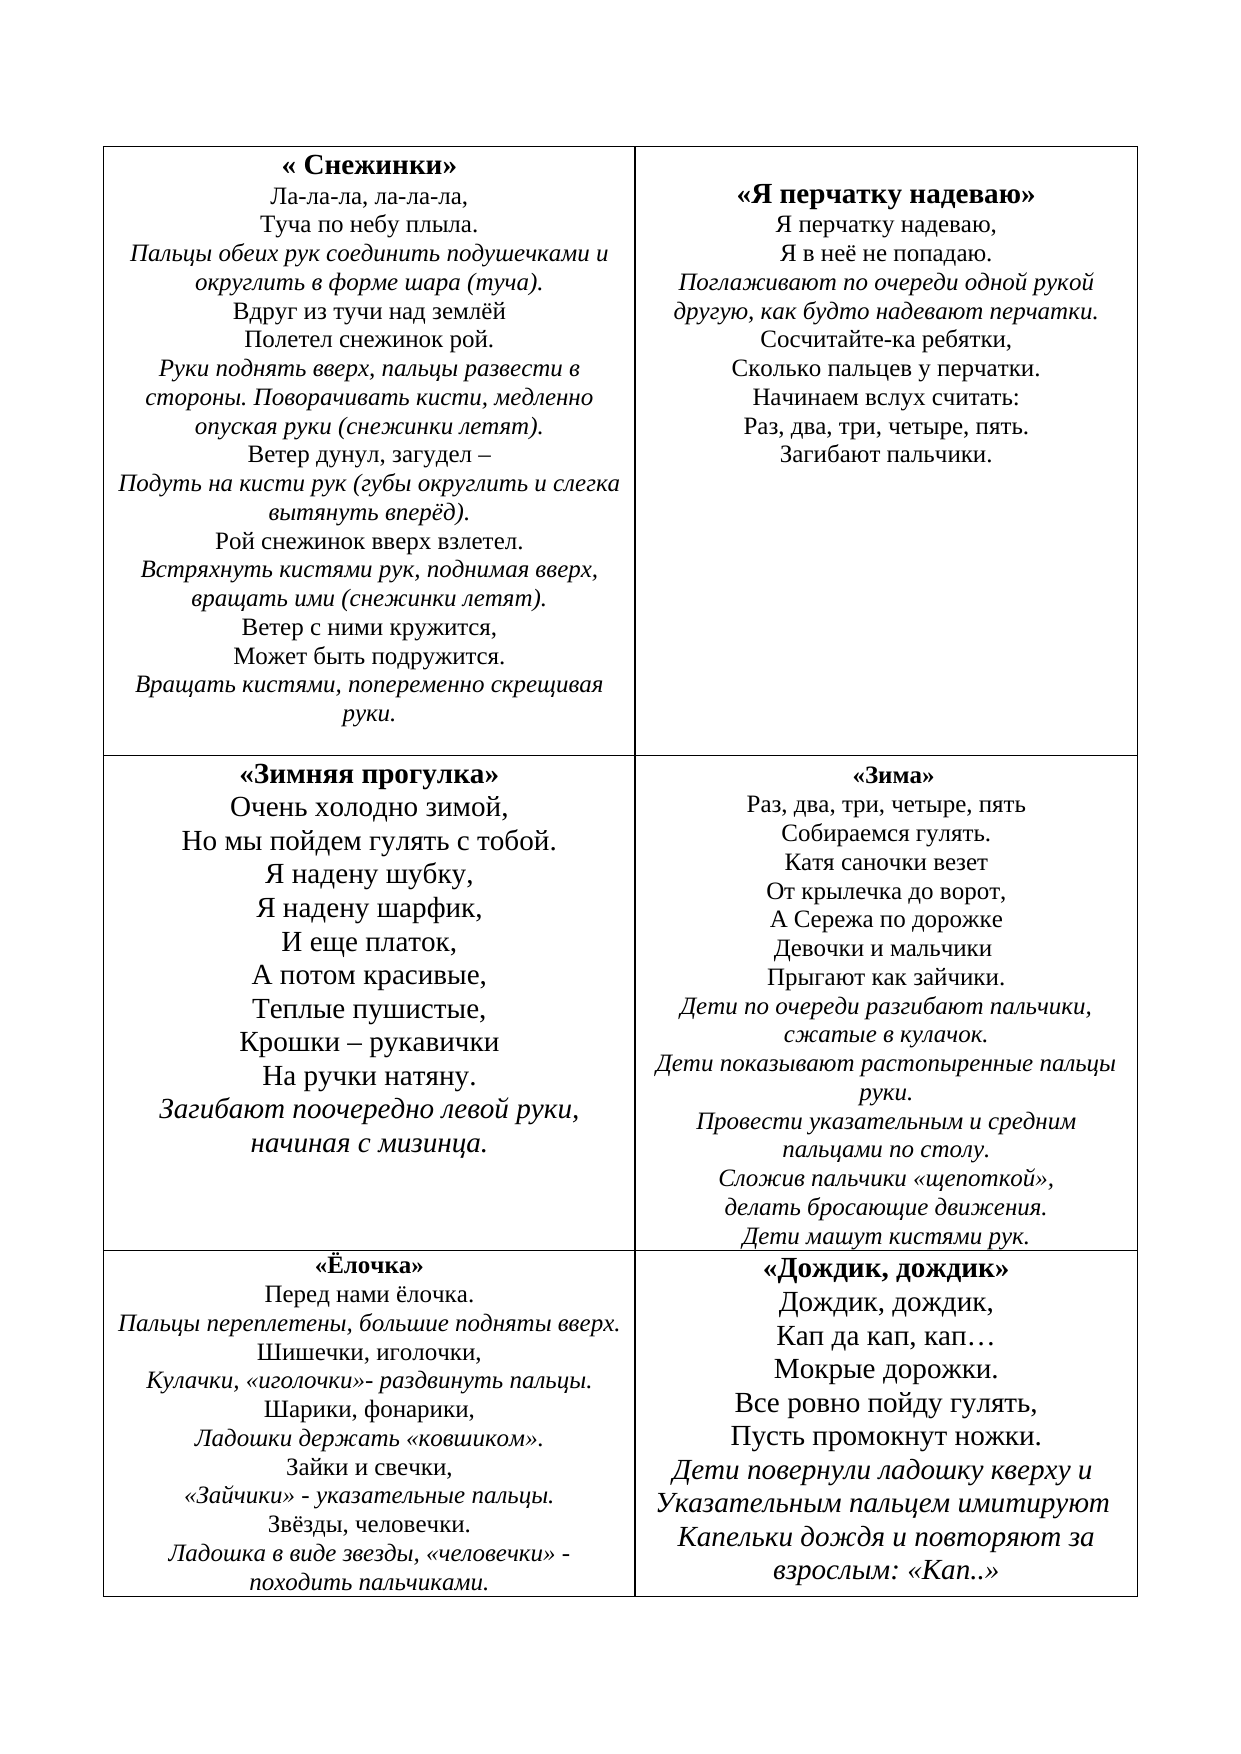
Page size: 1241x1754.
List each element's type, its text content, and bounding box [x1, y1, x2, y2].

table_cell «Дождик, дождик» Дождик, дождик, Кап да кап, кап… Мокрые дорожки. Все ровно пойду гулять, Пусть промокнут ножки. Дети повернули ладошку кверху и Указательным пальцем имитируют Капельки дождя и повторяют за взрослым: «Кап..» [636, 1251, 1137, 1596]
table_cell «Зимняя прогулка» Очень холодно зимой, Но мы пойдем гулять с тобой. Я надену шубку, Я надену шарфик, И еще платок, А потом красивые, Теплые пушистые, Крошки – рукавички На ручки натяну. Загибают поочередно левой руки, начиная с мизинца. [104, 756, 634, 1249]
table_cell «Ёлочка» Перед нами ёлочка. Пальцы переплетены, большие подняты вверх. Шишечки, иголочки, Кулачки, «иголочки»- раздвинуть пальцы. Шарики, фонарики, Ладошки держать «ковшиком». Зайки и свечки, «Зайчики» - указательные пальцы. Звёзды, человечки. Ладошка в виде звезды, «человечки» - походить пальчиками. [104, 1251, 634, 1596]
table_header « Снежинки» Ла-ла-ла, ла-ла-ла, Туча по небу плыла. Пальцы обеих рук соединить подушечками и округлить в форме шара (туча). Вдруг из тучи над землёй Полетел снежинок рой. Руки поднять вверх, пальцы развести в стороны. Поворачивать кисти, медленно опуская руки (снежинки летят). Ветер дунул, загудел – Подуть на кисти рук (губы округлить и слегка вытянуть вперёд). Рой снежинок вверх взлетел. Встряхнуть кистями рук, поднимая вверх, вращать ими (снежинки летят). Ветер с ними кружится, Может быть подружится. Вращать кистями, попеременно скрещивая руки. [104, 147, 634, 755]
table_header «Я перчатку надеваю» Я перчатку надеваю, Я в неё не попадаю. Поглаживают по очереди одной рукой другую, как будто надевают перчатки. Сосчитайте-ка ребятки, Сколько пальцев у перчатки. Начинаем вслух считать: Раз, два, три, четыре, пять. Загибают пальчики. [636, 147, 1137, 755]
table_cell «Зима» Раз, два, три, четыре, пять Собираемся гулять. Катя саночки везет От крылечка до ворот, А Сережа по дорожке Девочки и мальчики Прыгают как зайчики. Дети по очереди разгибают пальчики, сжатые в кулачок. Дети показывают растопыренные пальцы руки. Провести указательным и средним пальцами по столу. Сложив пальчики «щепоткой», делать бросающие движения. Дети машут кистями рук. [636, 756, 1137, 1249]
